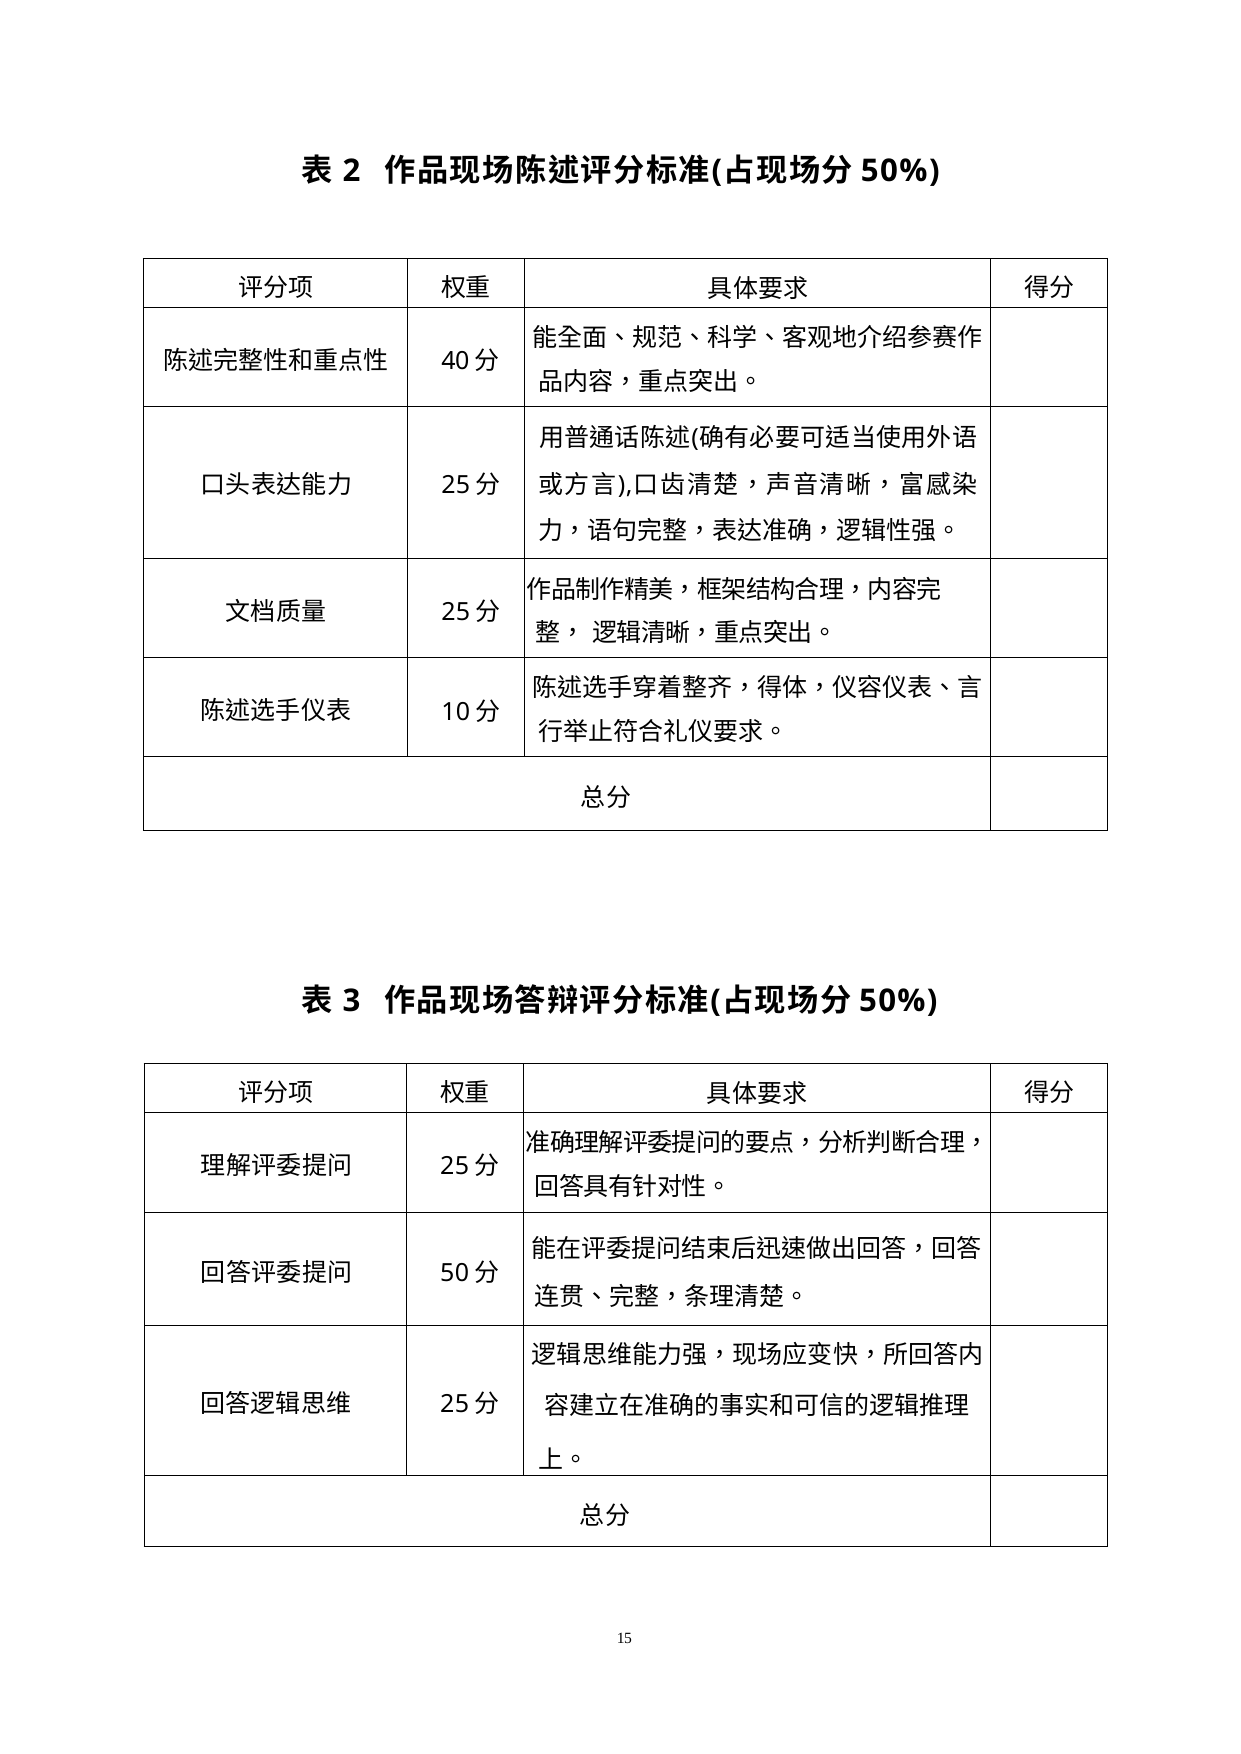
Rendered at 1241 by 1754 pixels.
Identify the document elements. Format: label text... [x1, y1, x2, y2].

table_header 权重 [408, 259, 524, 307]
table_header 评分项 [144, 259, 407, 307]
table_cell 25分 [408, 559, 524, 657]
table_cell 50分 [407, 1213, 523, 1324]
table_cell 能在评委提问结束后迅速做出回答，回答 连贯、完整，条理清楚。 [524, 1213, 990, 1324]
table_cell 准确理解评委提问的要点，分析判断合理， 回答具有针对性。 [524, 1113, 990, 1212]
table_cell 陈述选手穿着整齐，得体，仪容仪表、言 行举止符合礼仪要求。 [525, 658, 990, 756]
table_cell [991, 1113, 1107, 1212]
table_cell 25分 [407, 1326, 523, 1475]
table_cell [991, 757, 1107, 829]
table_cell 25分 [407, 1113, 523, 1212]
table_cell [991, 407, 1107, 557]
table_cell [991, 308, 1107, 406]
table_cell 总分 [144, 757, 990, 829]
table_cell [991, 658, 1107, 756]
table_cell [991, 1476, 1107, 1546]
table_cell 理解评委提问 [145, 1113, 406, 1212]
table_header 具体要求 [525, 259, 990, 307]
table_cell [991, 1213, 1107, 1324]
table_cell 回答评委提问 [145, 1213, 406, 1324]
table_header 评分项 [145, 1064, 406, 1112]
table_cell 口头表达能力 [144, 407, 407, 557]
table_cell 总分 [145, 1476, 990, 1546]
table_cell 文档质量 [144, 559, 407, 657]
text 表 2 作品现场陈述评分标准(占现场分50%) [301, 150, 1109, 189]
table_header 具体要求 [524, 1064, 990, 1112]
text 表 3 作品现场答辩评分标准(占现场分50%) [301, 980, 1109, 1019]
table_cell 逻辑思维能力强，现场应变快，所回答内 容建立在准确的事实和可信的逻辑推理 上。 [524, 1326, 990, 1475]
table_header 得分 [991, 1064, 1107, 1112]
table_cell [991, 1326, 1107, 1475]
table_cell 陈述选手仪表 [144, 658, 407, 756]
table_cell 回答逻辑思维 [145, 1326, 406, 1475]
table_cell 能全面、规范、科学、客观地介绍参赛作 品内容，重点突出。 [525, 308, 990, 406]
table_header 权重 [407, 1064, 523, 1112]
table_cell 作品制作精美，框架结构合理，内容完整， 逻辑清晰，重点突出。 [525, 559, 990, 657]
table_cell 40分 [408, 308, 524, 406]
table_cell 用普通话陈述(确有必要可适当使用外语 或方言),口齿清楚，声音清晰，富感染 力，语句完整，表达准确，逻辑性强。 [525, 407, 990, 557]
table_cell 25分 [408, 407, 524, 557]
table_header 得分 [991, 259, 1107, 307]
table_cell [991, 559, 1107, 657]
table_cell 陈述完整性和重点性 [144, 308, 407, 406]
table_cell 10分 [408, 658, 524, 756]
